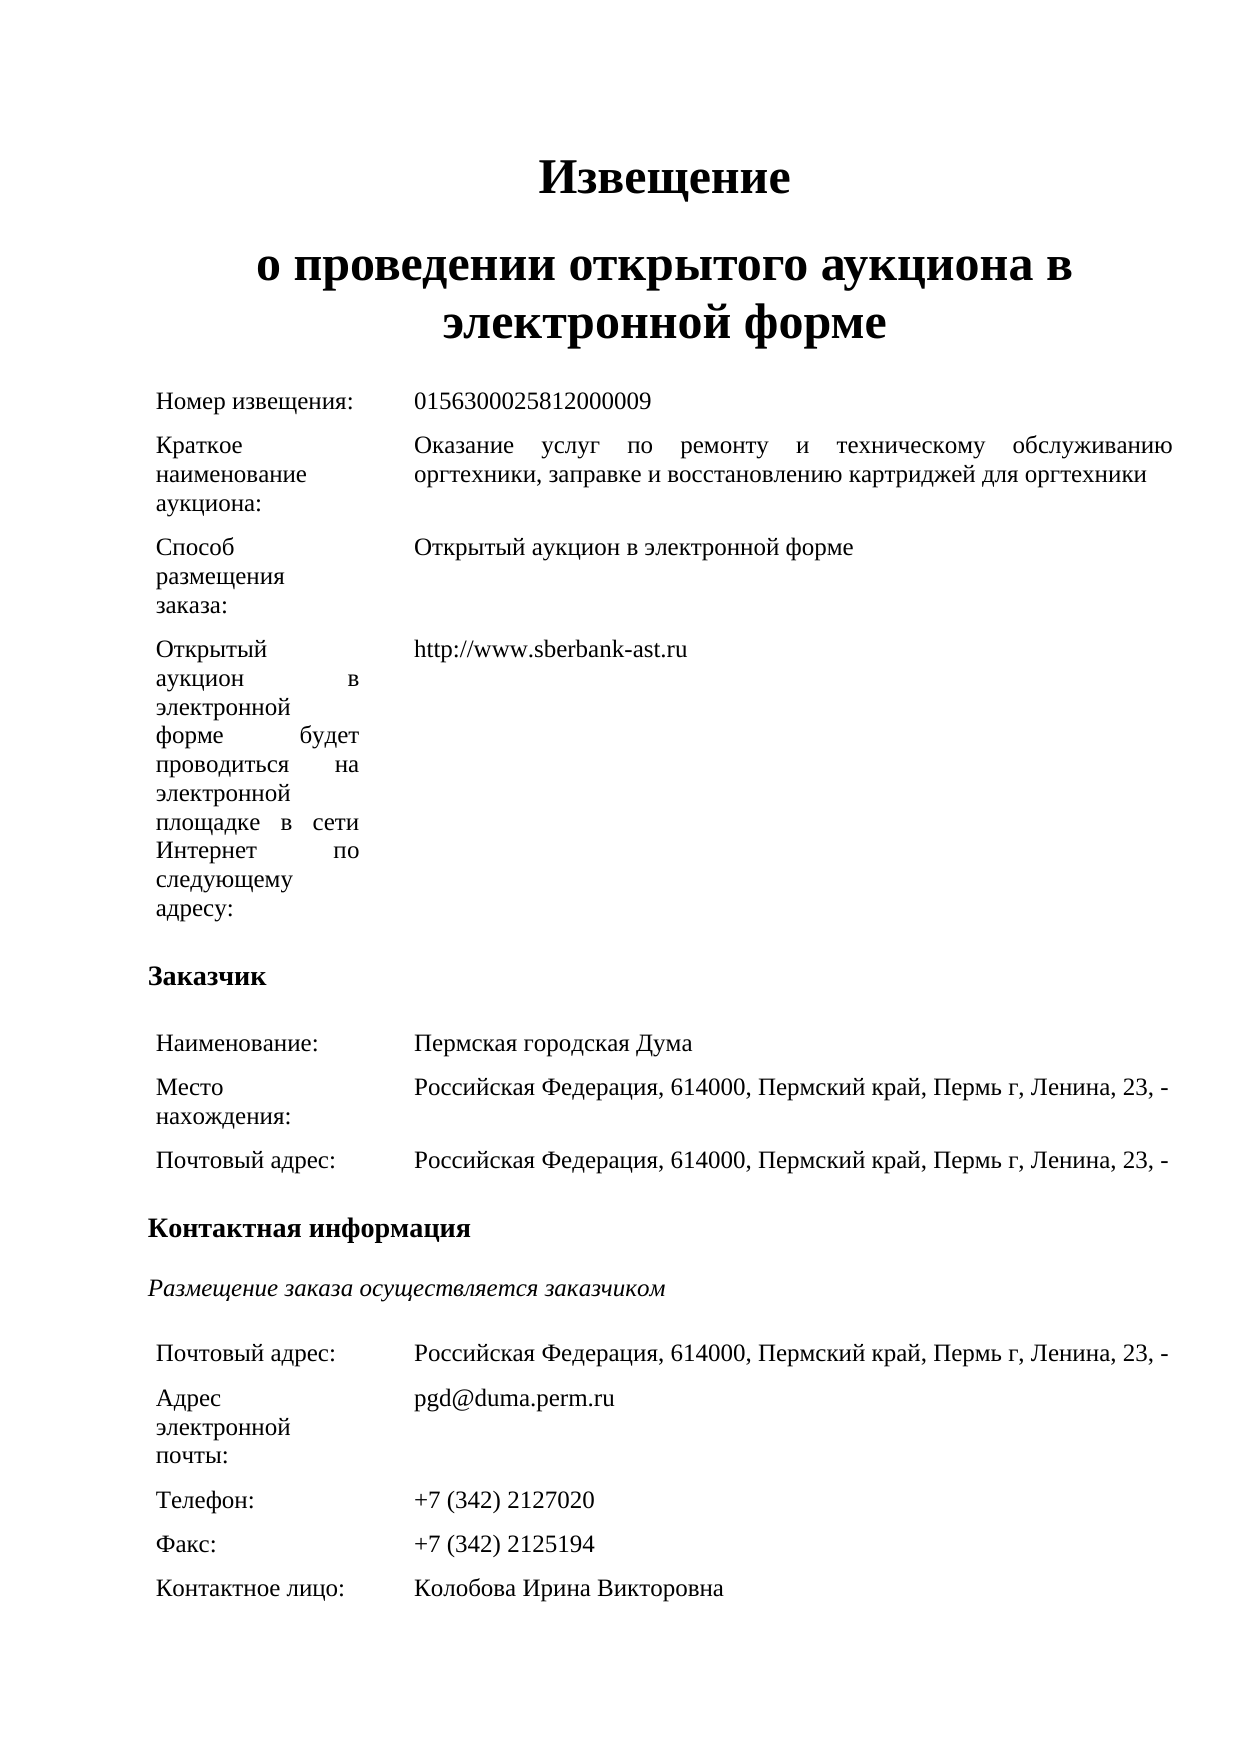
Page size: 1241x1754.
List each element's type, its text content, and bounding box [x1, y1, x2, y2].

text Контактная информация [148, 1211, 1181, 1243]
table_header Российская Федерация, 614000, Пермский край, Пермь г, Ленина, 23, - [406, 1331, 1181, 1375]
text Извещение [148, 147, 1181, 205]
table_header Номер извещения: [148, 378, 406, 422]
table_cell pgd@duma.perm.ru [406, 1375, 1181, 1477]
table_cell Адрес электронной почты: [148, 1375, 406, 1477]
table_cell Телефон: [148, 1477, 406, 1521]
table_cell Почтовый адрес: [148, 1138, 406, 1182]
text о проведении открытого аукциона в электронной форме [148, 234, 1181, 349]
table_header Почтовый адрес: [148, 1331, 406, 1375]
table_cell Краткое наименование аукциона: [148, 423, 406, 524]
table_cell Российская Федерация, 614000, Пермский край, Пермь г, Ленина, 23, - [406, 1138, 1181, 1182]
table_header Наименование: [148, 1020, 406, 1064]
table_cell Факс: [148, 1521, 406, 1566]
table_cell Открытый аукцион в электронной форме [406, 524, 1181, 626]
table_cell +7 (342) 2127020 [406, 1477, 1181, 1521]
table_cell Российская Федерация, 614000, Пермский край, Пермь г, Ленина, 23, - [406, 1065, 1181, 1138]
table_cell http://www.sberbank-ast.ru [406, 626, 1181, 929]
table_cell Способ размещения заказа: [148, 524, 406, 626]
text Размещение заказа осуществляется заказчиком [148, 1273, 1181, 1301]
table_cell Оказание услуг по ремонту и техническому обслуживанию оргтехники, заправке и восстановлению картриджей для оргтехники [406, 423, 1181, 524]
text Заказчик [148, 958, 1181, 991]
table_header 0156300025812000009 [406, 378, 1181, 422]
table_cell Контактное лицо: [148, 1566, 406, 1610]
table_cell +7 (342) 2125194 [406, 1521, 1181, 1566]
table_cell Колобова Ирина Викторовна [406, 1566, 1181, 1610]
table_cell Открытый аукцион в электронной форме будет проводиться на электронной площадке в сети Интернет по следующему адресу: [148, 626, 406, 929]
table_header Пермская городская Дума [406, 1020, 1181, 1064]
table_cell Место нахождения: [148, 1065, 406, 1138]
